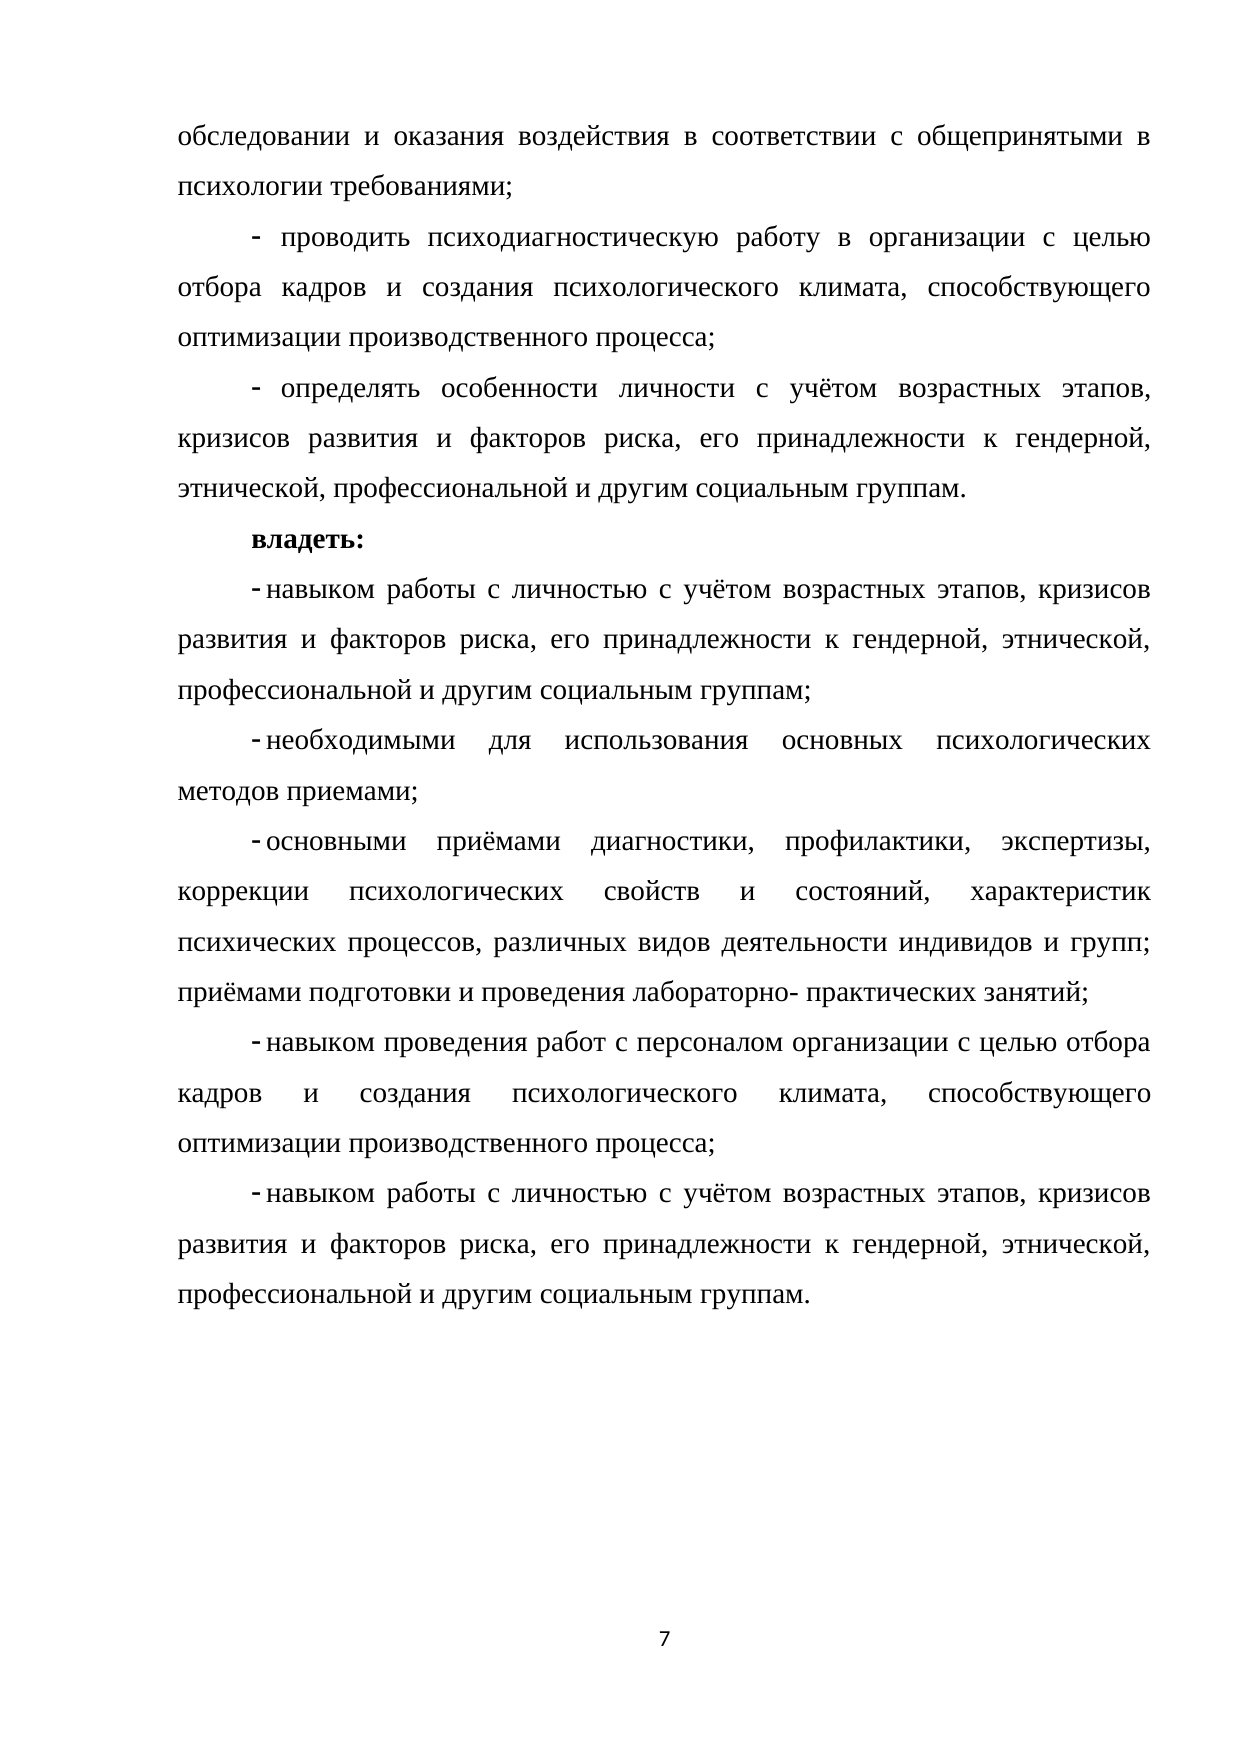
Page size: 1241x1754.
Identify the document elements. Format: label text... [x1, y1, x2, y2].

list определять особенности личности с учётом возрастных этапов, кризисов развития и факторов риска, его принадлежности к гендерной, этнической, профессиональной и другим социальным группам. [177, 370, 1152, 504]
list навыком проведения работ с персоналом организации с целью отбора кадров и создания психологического климата, способствующего оптимизации производственного процесса; [177, 1024, 1152, 1158]
list навыком работы с личностью с учётом возрастных этапов, кризисов развития и факторов риска, его принадлежности к гендерной, этнической, профессиональной и другим социальным группам; [177, 571, 1152, 705]
list проводить психодиагностическую работу в организации с целью отбора кадров и создания психологического климата, способствующего оптимизации производственного процесса; [177, 219, 1152, 353]
list навыком работы с личностью с учётом возрастных этапов, кризисов развития и факторов риска, его принадлежности к гендерной, этнической, профессиональной и другим социальным группам. [177, 1175, 1152, 1309]
list необходимыми для использования основных психологических методов приемами; [177, 722, 1152, 806]
list владеть: [251, 521, 1152, 554]
list основными приёмами диагностики, профилактики, экспертизы, коррекции психологических свойств и состояний, характеристик психических процессов, различных видов деятельности индивидов и групп; приёмами подготовки и проведения лабораторно- практических занятий; [177, 823, 1152, 1007]
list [177, 118, 1152, 202]
